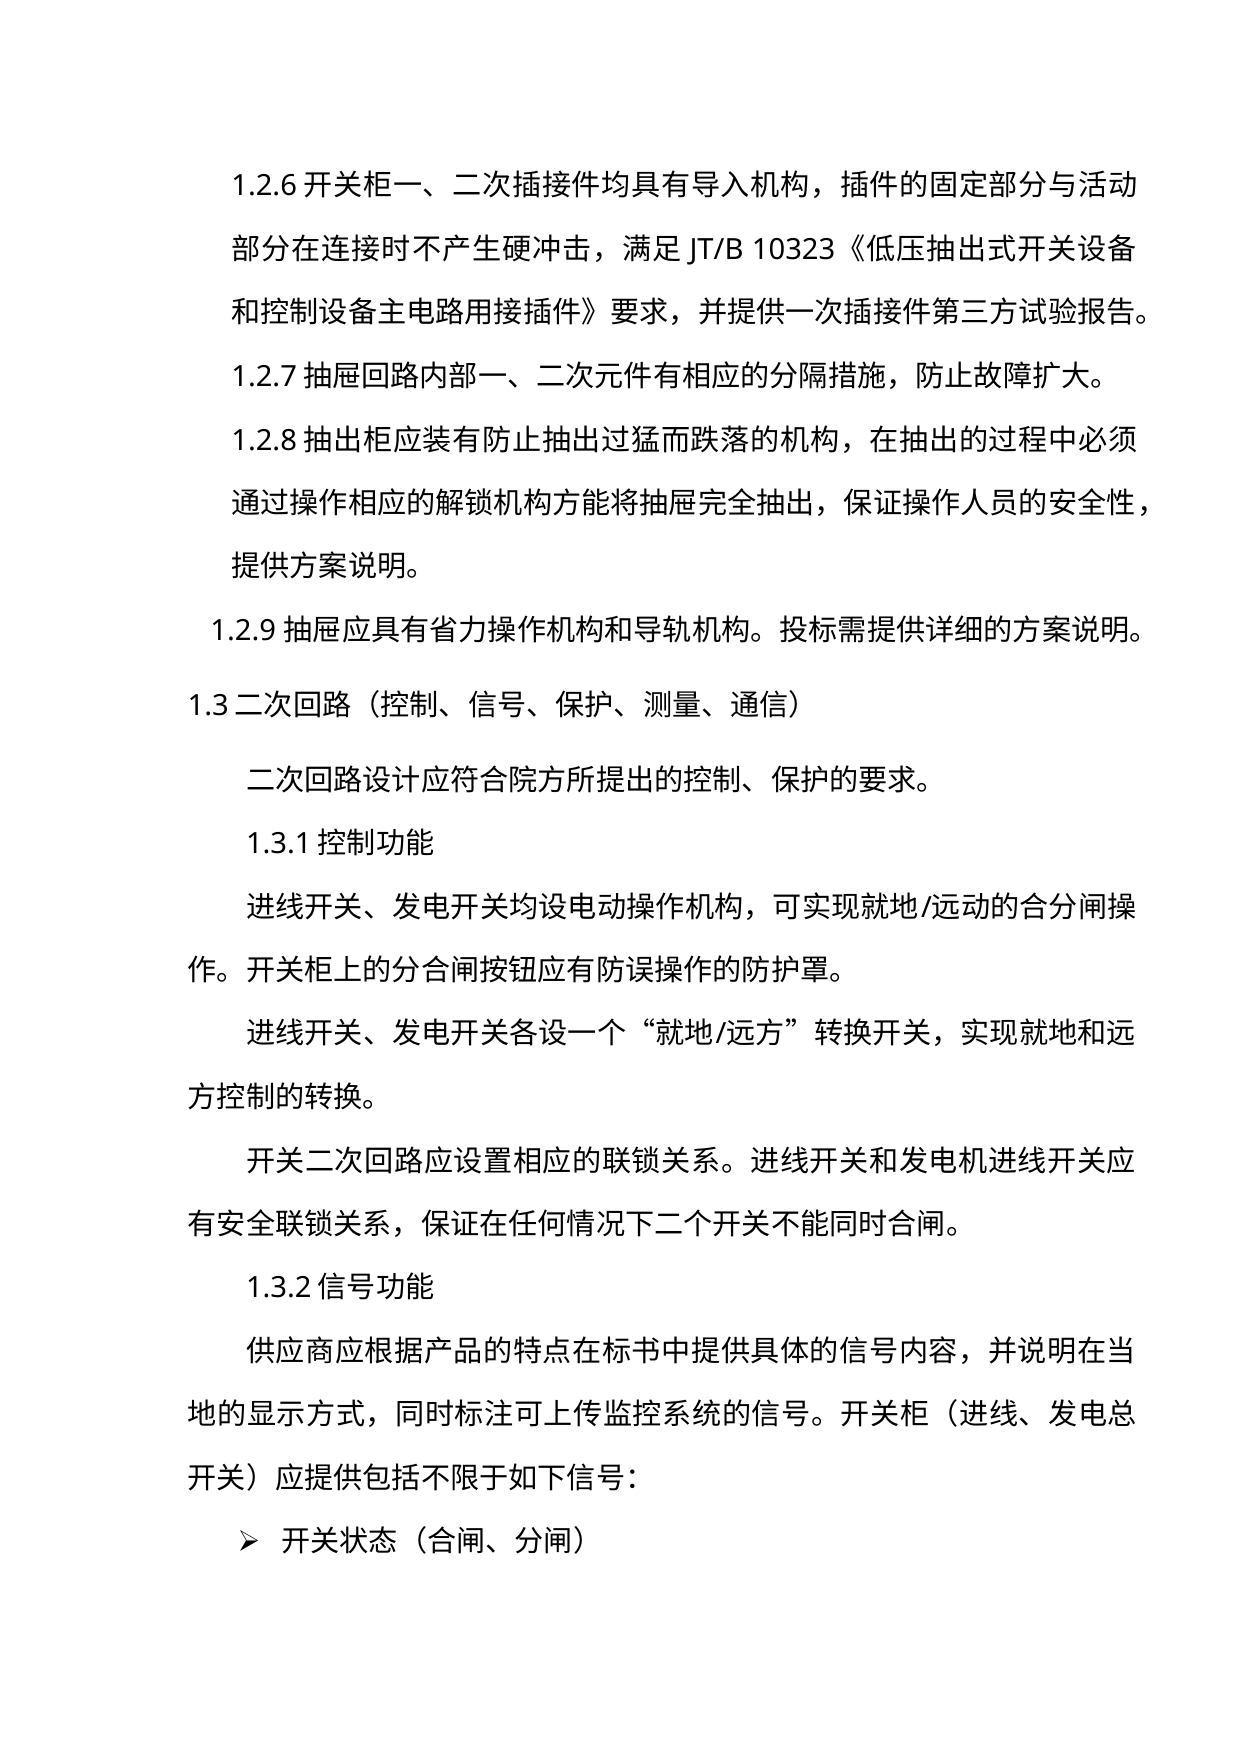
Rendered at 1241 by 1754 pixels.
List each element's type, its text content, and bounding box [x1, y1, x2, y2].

text 1.3.1控制功能 [187, 819, 1137, 862]
text 1.2.6开关柜一、二次插接件均具有导入机构，插件的固定部分与活动部分在连接时不产生硬冲击，满足JT/B 10323《低压抽出式开关设备和控制设备主电路用接插件》要求，并提供一次插接件第三方试验报告。 [231, 162, 1137, 331]
text 供应商应根据产品的特点在标书中提供具体的信号内容，并说明在当地的显示方式，同时标注可上传监控系统的信号。开关柜（进线、发电总开关）应提供包括不限于如下信号： [187, 1327, 1137, 1497]
text 进线开关、发电开关均设电动操作机构，可实现就地/远动的合分闸操作。开关柜上的分合闸按钮应有防误操作的防护罩。 [187, 883, 1137, 989]
text 二次回路设计应符合院方所提出的控制、保护的要求。 [187, 756, 1137, 798]
text 开关二次回路应设置相应的联锁关系。进线开关和发电机进线开关应有安全联锁关系，保证在任何情况下二个开关不能同时合闸。 [187, 1137, 1137, 1243]
text 进线开关、发电开关各设一个“就地/远方”转换开关，实现就地和远方控制的转换。 [187, 1010, 1137, 1116]
list 开关状态（合闸、分闸） [237, 1518, 1137, 1560]
text 1.2.7抽屉回路内部一、二次元件有相应的分隔措施，防止故障扩大。 [231, 352, 1137, 395]
text 1.2.8抽出柜应装有防止抽出过猛而跌落的机构，在抽出的过程中必须通过操作相应的解锁机构方能将抽屉完全抽出，保证操作人员的安全性，提供方案说明。 [231, 416, 1137, 585]
text 1.3二次回路（控制、信号、保护、测量、通信） [187, 670, 1137, 735]
text 1.2.9 抽屉应具有省力操作机构和导轨机构。投标需提供详细的方案说明。 [187, 606, 1137, 649]
text 1.3.2信号功能 [187, 1264, 1137, 1306]
